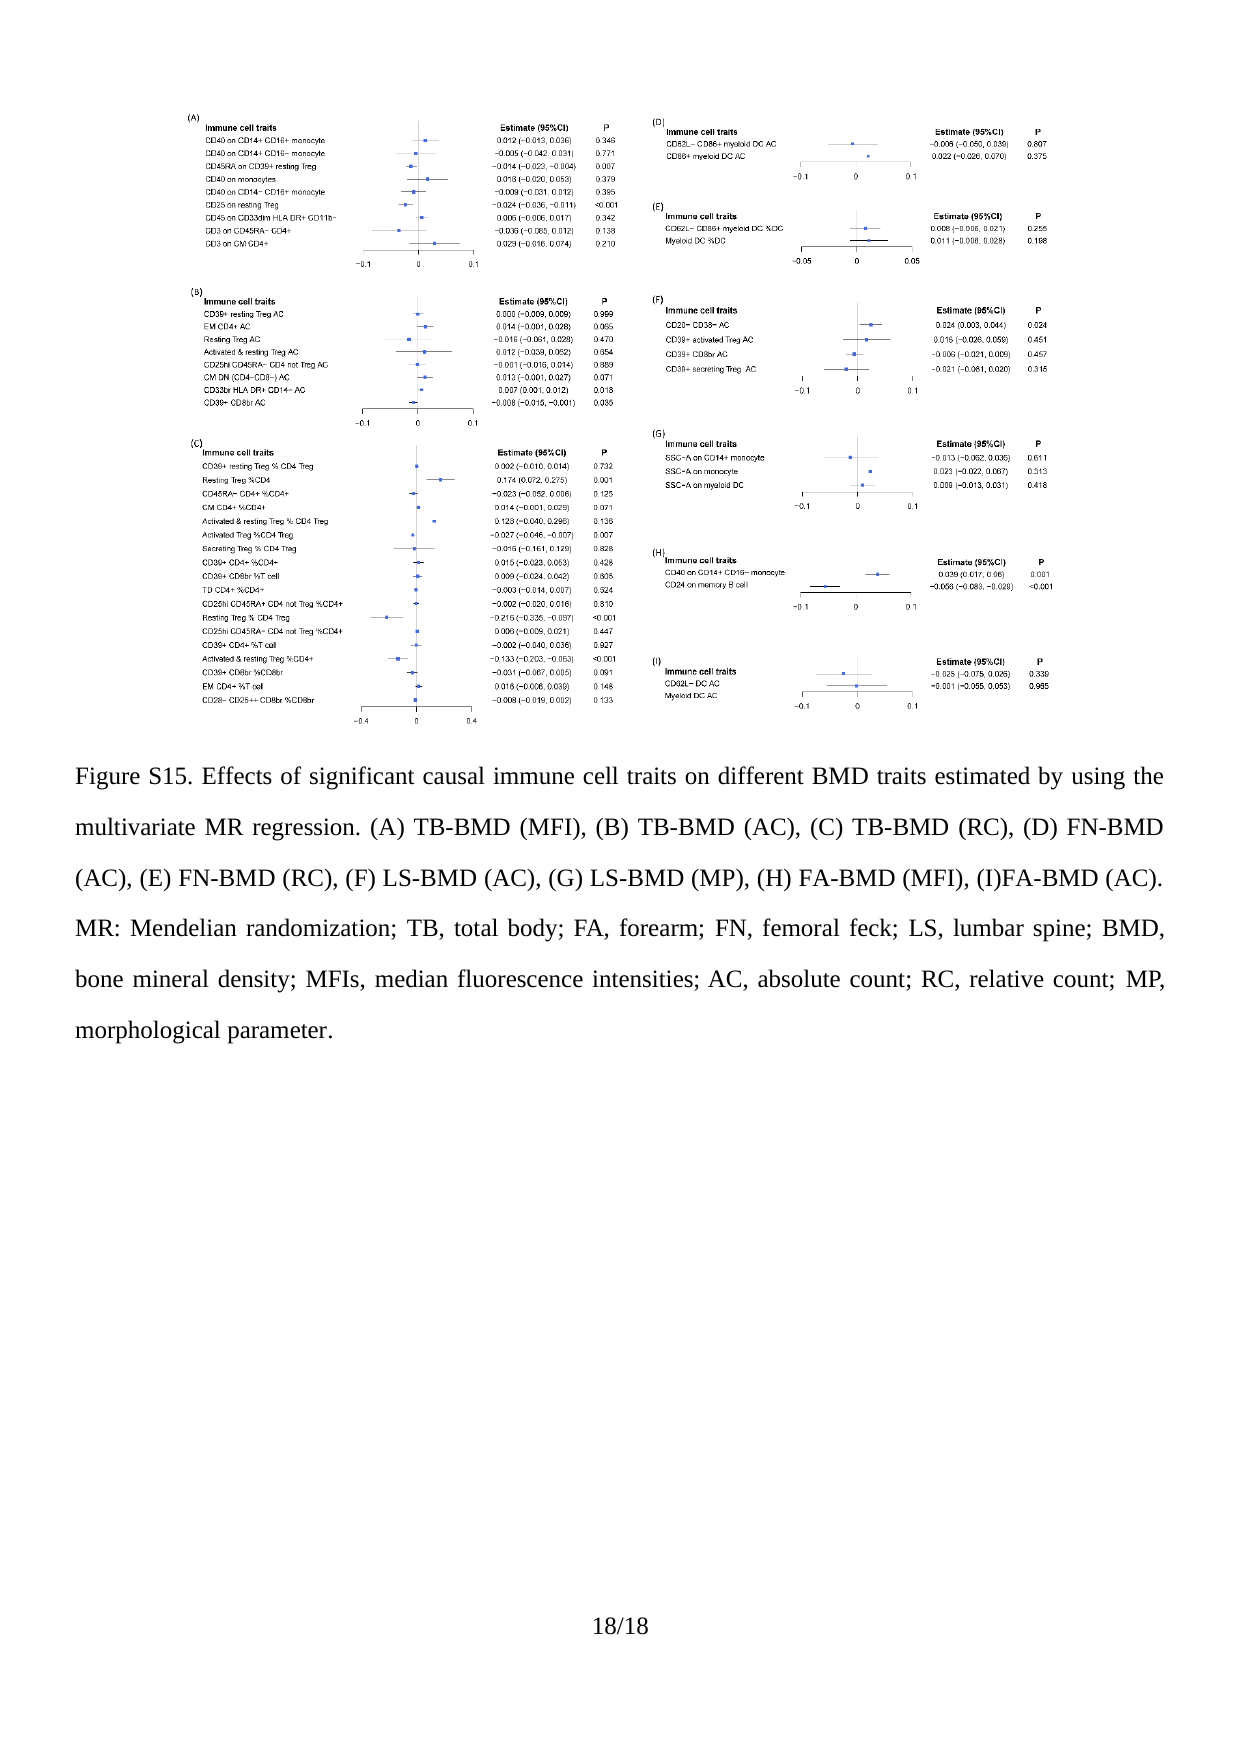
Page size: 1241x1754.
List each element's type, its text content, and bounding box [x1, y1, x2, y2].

picture [187, 112, 1053, 726]
text Figure S15. Effects of significant causal immune cell traits on different BMD traits estimated by using the multivariate MR regression. (A) TB-BMD (MFI), (B) TB-BMD (AC), (C) TB-BMD (RC), (D) FN-BMD (AC), (E) FN-BMD (RC), (F) LS-BMD (AC), (G) LS-BMD (MP), (H) FA-BMD (MFI), (I)FA-BMD (AC). MR: Mendelian randomization; TB, total body; FA, forearm; FN, femoral feck; LS, lumbar spine; BMD, bone mineral density; MFIs, median fluorescence intensities; AC, absolute count; RC, relative count; MP, morphological parameter. [75, 758, 1165, 1047]
